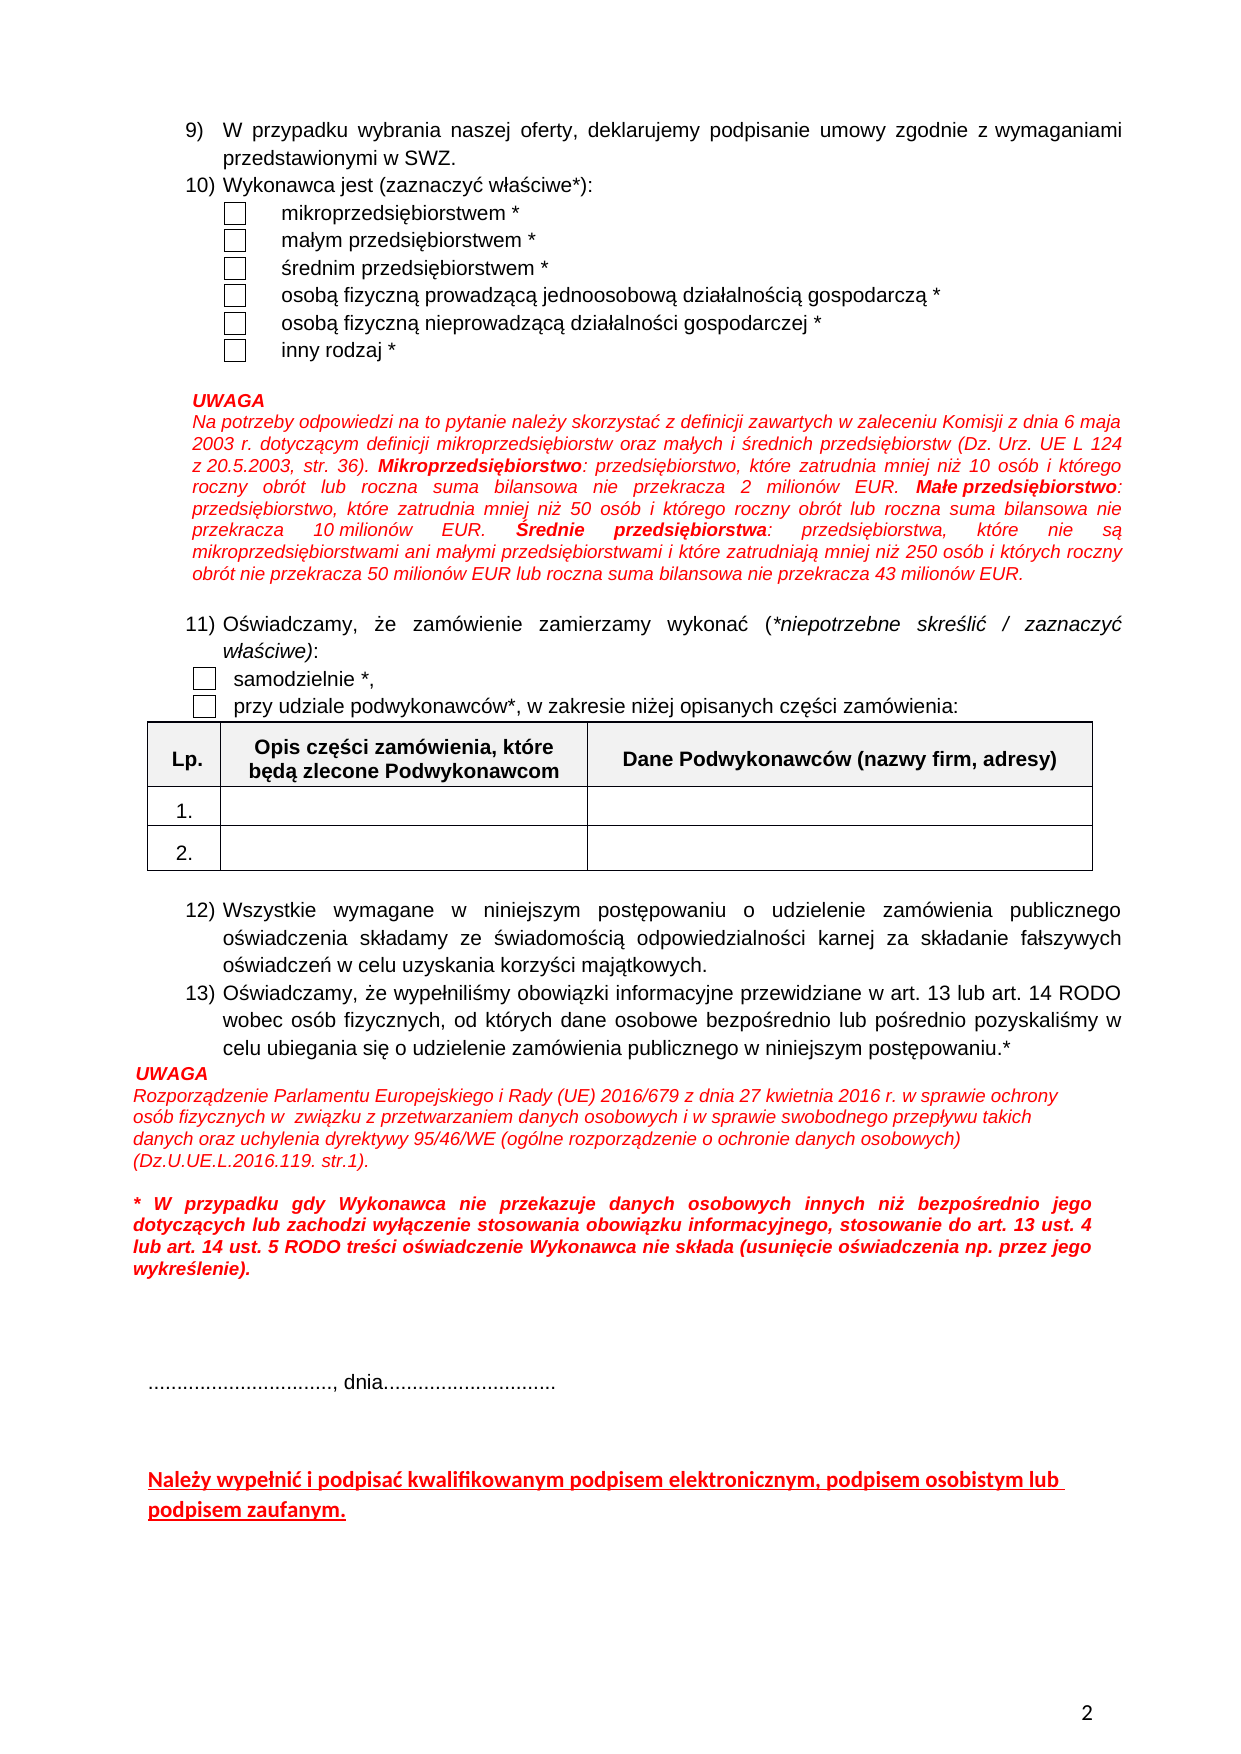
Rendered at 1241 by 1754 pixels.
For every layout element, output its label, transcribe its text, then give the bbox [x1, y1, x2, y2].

table_cell [588, 787, 1092, 825]
table_header Lp. [148, 723, 220, 786]
text Należy wypełnić i podpisać kwalifikowanym podpisem elektronicznym, podpisem osobistym lub podpisem zaufanym. [148, 1465, 1093, 1523]
table_header Opis części zamówienia, które będą zlecone Podwykonawcom [221, 723, 587, 786]
text Rozporządzenie Parlamentu Europejskiego i Rady (UE) 2016/679 z dnia 27 kwietnia 2016 r. w sprawie ochrony osób fizycznych w związku z przetwarzaniem danych osobowych i w sprawie swobodnego przepływu takich danych oraz uchylenia dyrektywy 95/46/WE (ogólne rozporządzenie o ochronie danych osobowych) (Dz.U.UE.L.2016.119. str.1). [133, 1085, 1093, 1171]
table_cell 1. [148, 787, 220, 825]
text przy udziale podwykonawców*, w zakresie niżej opisanych części zamówienia: [192, 694, 1122, 718]
text UWAGA [192, 390, 1122, 411]
list W przypadku wybrania naszej oferty, deklarujemy podpisanie umowy zgodnie z wymaganiami przedstawionymi w SWZ. [185, 118, 1122, 170]
table_cell [588, 826, 1092, 870]
text * W przypadku gdy Wykonawca nie przekazuje danych osobowych innych niż bezpośrednio jego dotyczących lub zachodzi wyłączenie stosowania obowiązku informacyjnego, stosowanie do art. 13 ust. 4 lub art. 14 ust. 5 RODO treści oświadczenie Wykonawca nie składa (usunięcie oświadczenia np. przez jego wykreślenie). [133, 1193, 1093, 1279]
list osobą fizyczną prowadzącą jednoosobową działalnością gospodarczą * [223, 283, 1122, 307]
text Na potrzeby odpowiedzi na to pytanie należy skorzystać z definicji zawartych w zaleceniu Komisji z dnia 6 maja 2003 r. dotyczącym definicji mikroprzedsiębiorstw oraz małych i średnich przedsiębiorstw (Dz. Urz. UE L 124 z 20.5.2003, str. 36). Mikroprzedsiębiorstwo: przedsiębiorstwo, które zatrudnia mniej niż 10 osób i którego roczny obrót lub roczna suma bilansowa nie przekracza 2 milionów EUR. Małe przedsiębiorstwo: przedsiębiorstwo, które zatrudnia mniej niż 50 osób i którego roczny obrót lub roczna suma bilansowa nie przekracza 10 milionów EUR. Średnie przedsiębiorstwa: przedsiębiorstwa, które nie są mikroprzedsiębiorstwami ani małymi przedsiębiorstwami i które zatrudniają mniej niż 250 osób i których roczny obrót nie przekracza 50 milionów EUR lub roczna suma bilansowa nie przekracza 43 milionów EUR. [192, 411, 1122, 584]
text samodzielnie *, [192, 666, 1122, 690]
table_cell 2. [148, 826, 220, 870]
text UWAGA [125, 1063, 1122, 1085]
table_cell [221, 787, 587, 825]
table_header Dane Podwykonawców (nazwy firm, adresy) [588, 723, 1092, 786]
list średnim przedsiębiorstwem * [223, 256, 1122, 280]
text ................................, dnia.............................. [148, 1370, 1093, 1394]
list osobą fizyczną nieprowadzącą działalności gospodarczej * [223, 311, 1122, 335]
list Wykonawca jest (zaznaczyć właściwe*): [185, 173, 1122, 197]
table_cell [221, 826, 587, 870]
list mikroprzedsiębiorstwem * [223, 201, 1122, 225]
list Wszystkie wymagane w niniejszym postępowaniu o udzielenie zamówienia publicznego oświadczenia składamy ze świadomością odpowiedzialności karnej za składanie fałszywych oświadczeń w celu uzyskania korzyści majątkowych. [185, 898, 1122, 977]
list małym przedsiębiorstwem * [223, 228, 1122, 252]
list Oświadczamy, że zamówienie zamierzamy wykonać (*niepotrzebne skreślić / zaznaczyć właściwe): [185, 611, 1122, 663]
list inny rodzaj * [223, 338, 1122, 362]
list Oświadczamy, że wypełniliśmy obowiązki informacyjne przewidziane w art. 13 lub art. 14 RODO wobec osób fizycznych, od których dane osobowe bezpośrednio lub pośrednio pozyskaliśmy w celu ubiegania się o udzielenie zamówienia publicznego w niniejszym postępowaniu.* [185, 981, 1122, 1060]
